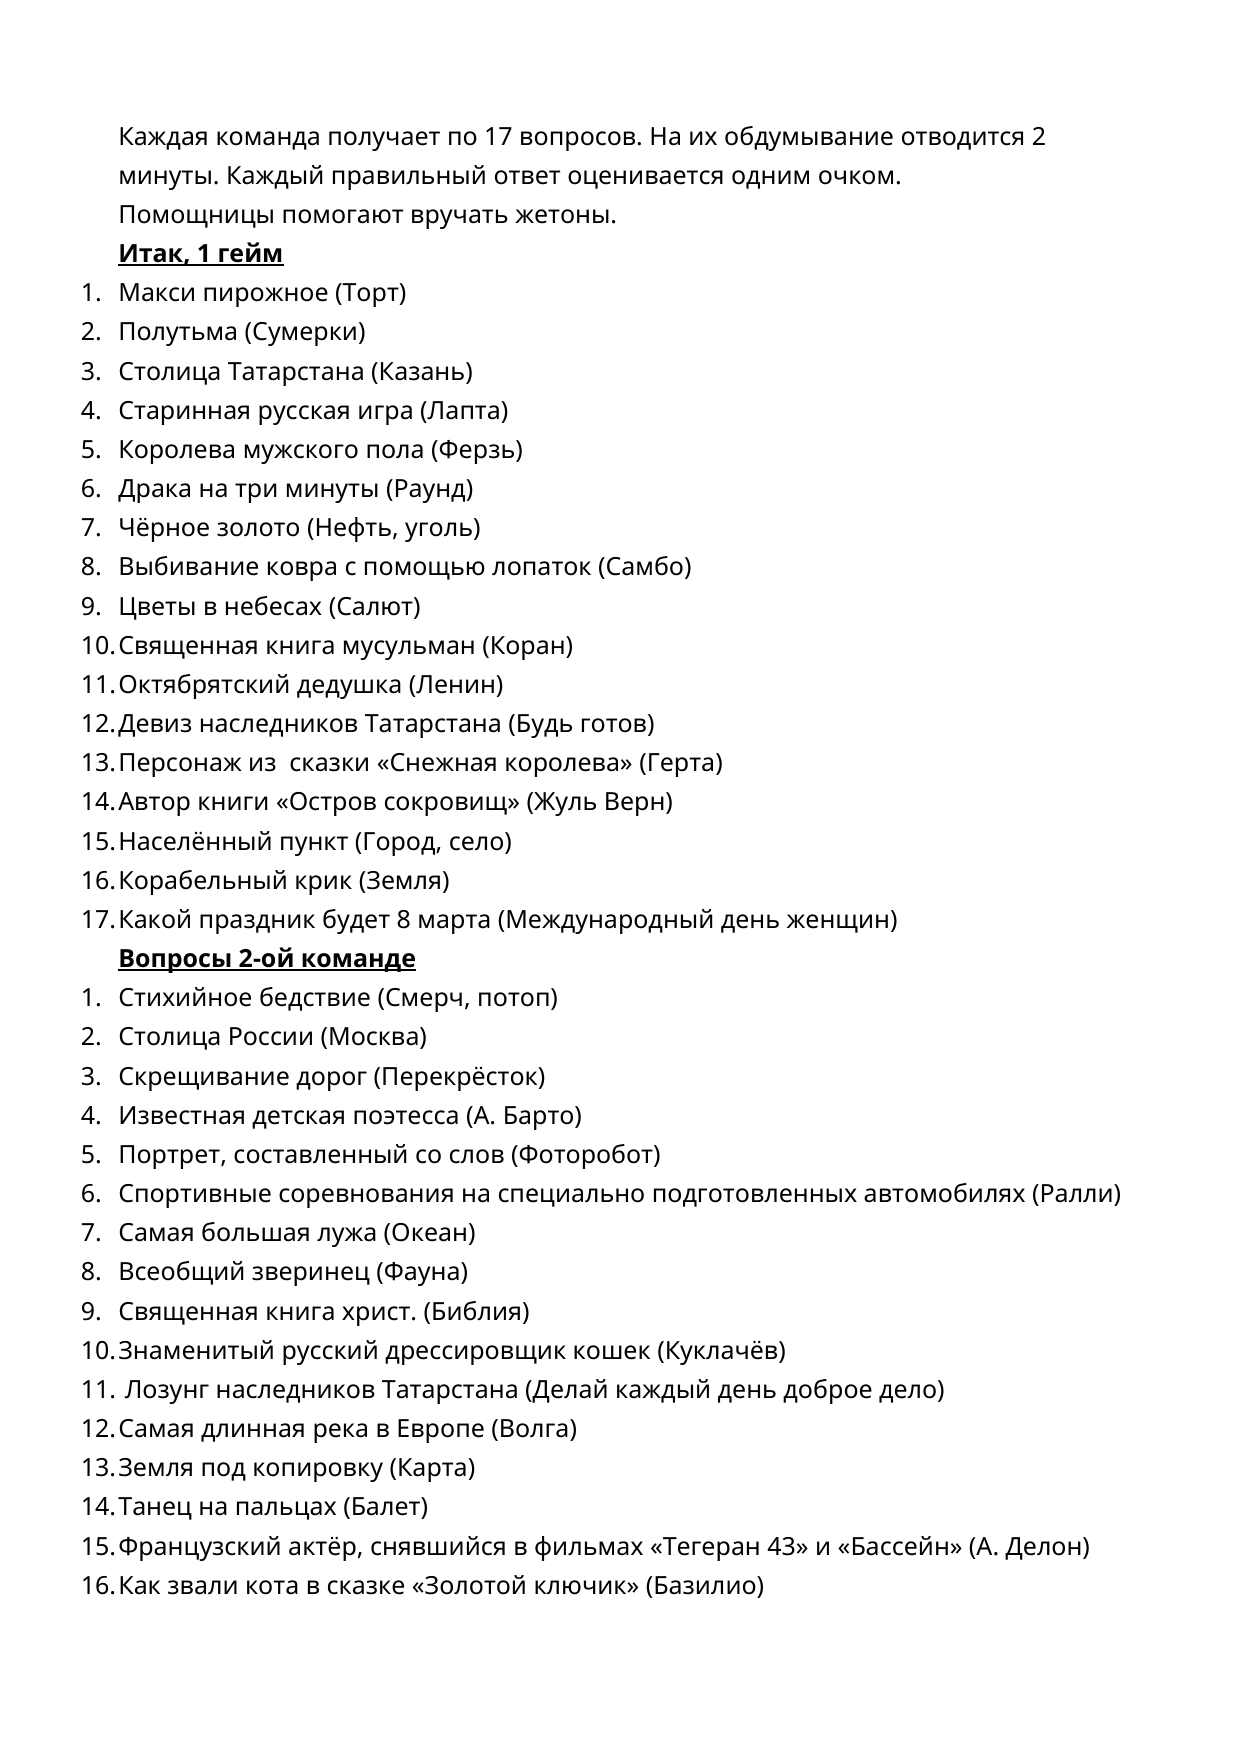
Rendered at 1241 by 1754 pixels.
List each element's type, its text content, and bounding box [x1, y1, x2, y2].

list Октябрятский дедушка (Ленин) [81, 666, 1122, 701]
list Священная книга христ. (Библия) [81, 1293, 1122, 1327]
list Полутьма (Сумерки) [81, 314, 1122, 348]
list Драка на три минуты (Раунд) [81, 471, 1122, 505]
list Спортивные соревнования на специально подготовленных автомобилях (Ралли) [81, 1176, 1122, 1210]
list Священная книга мусульман (Коран) [81, 627, 1122, 661]
list Портрет, составленный со слов (Фоторобот) [81, 1136, 1122, 1171]
list Стихийное бедствие (Смерч, потоп) [81, 980, 1122, 1014]
list Всеобщий зверинец (Фауна) [81, 1254, 1122, 1288]
list Известная детская поэтесса (А. Барто) [81, 1097, 1122, 1131]
list Старинная русская игра (Лапта) [81, 392, 1122, 426]
list Какой праздник будет 8 марта (Международный день женщин) [81, 901, 1122, 936]
list Персонаж из сказки «Снежная королева» (Герта) [81, 745, 1122, 779]
list Корабельный крик (Земля) [81, 862, 1122, 896]
list Танец на пальцах (Балет) [81, 1489, 1122, 1523]
list Самая длинная река в Европе (Волга) [81, 1411, 1122, 1445]
list Как звали кота в сказке «Золотой ключик» (Базилио) [81, 1567, 1122, 1601]
list Чёрное золото (Нефть, уголь) [81, 510, 1122, 544]
list Скрещивание дорог (Перекрёсток) [81, 1058, 1122, 1092]
list Столица России (Москва) [81, 1019, 1122, 1053]
list Вопросы 2-ой команде [118, 941, 1122, 975]
list Автор книги «Остров сокровищ» (Жуль Верн) [81, 784, 1122, 818]
list Населённый пункт (Город, село) [81, 823, 1122, 857]
list Лозунг наследников Татарстана (Делай каждый день доброе дело) [81, 1371, 1122, 1406]
list Выбивание ковра с помощью лопаток (Самбо) [81, 549, 1122, 583]
list Помощницы помогают вручать жетоны. [118, 196, 1122, 231]
list Макси пирожное (Торт) [81, 275, 1122, 309]
list Земля под копировку (Карта) [81, 1450, 1122, 1484]
list Французский актёр, снявшийся в фильмах «Тегеран 43» и «Бассейн» (А. Делон) [81, 1528, 1122, 1562]
list Цветы в небесах (Салют) [81, 588, 1122, 622]
list Столица Татарстана (Казань) [81, 353, 1122, 387]
list Знаменитый русский дрессировщик кошек (Куклачёв) [81, 1332, 1122, 1366]
list Королева мужского пола (Ферзь) [81, 431, 1122, 466]
list Итак, 1 гейм [118, 236, 1122, 270]
list Самая большая лужа (Океан) [81, 1215, 1122, 1249]
list Девиз наследников Татарстана (Будь готов) [81, 706, 1122, 740]
list Каждая команда получает по 17 вопросов. На их обдумывание отводится 2 минуты. Каждый правильный ответ оценивается одним очком. [118, 118, 1122, 191]
